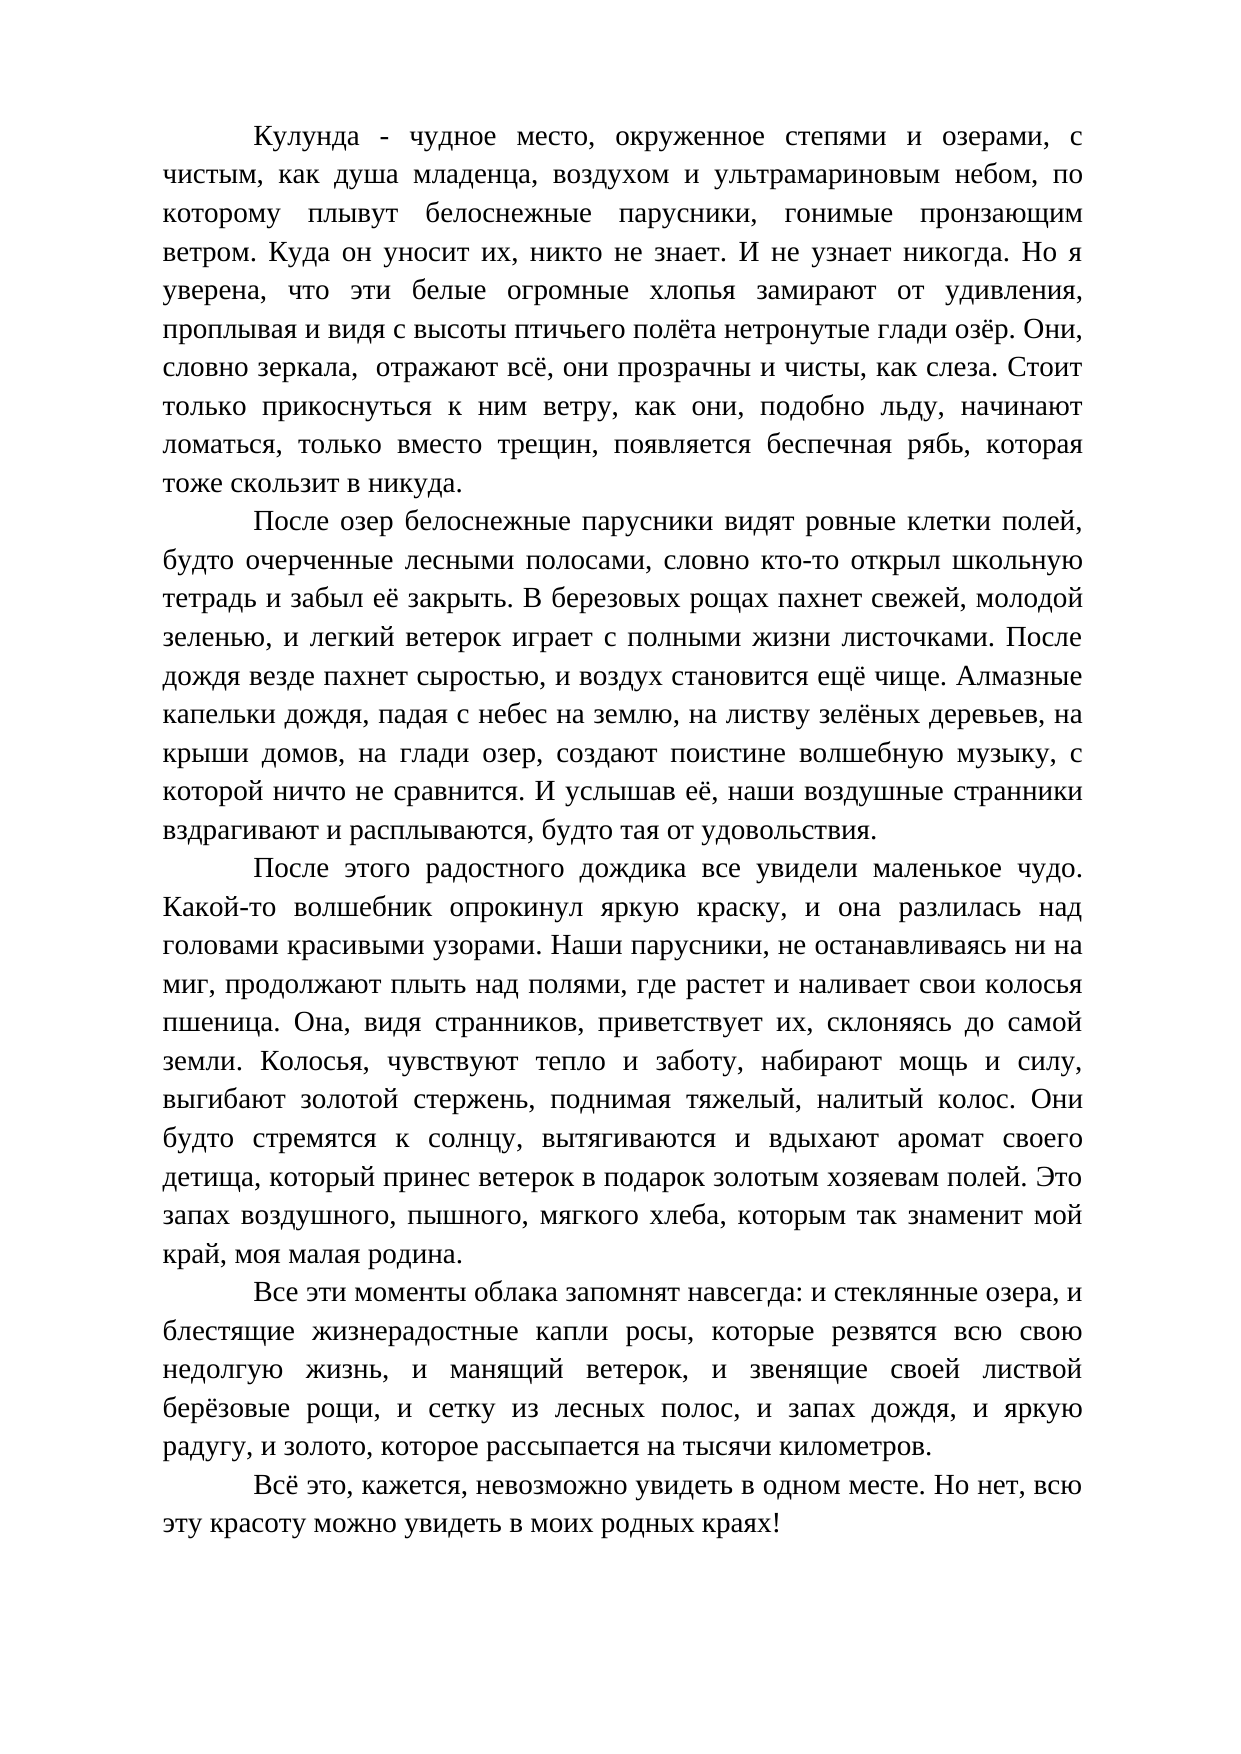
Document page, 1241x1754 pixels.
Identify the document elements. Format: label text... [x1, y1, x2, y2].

text После этого радостного дождика все увидели маленькое чудо. Какой-то волшебник опрокинул яркую краску, и она разлилась над головами красивыми узорами. Наши парусники, не останавливаясь ни на миг, продолжают плыть над полями, где растет и наливает свои колосья пшеница. Она, видя странников, приветствует их, склоняясь до самой земли. Колосья, чувствуют тепло и заботу, набирают мощь и силу, выгибают золотой стержень, поднимая тяжелый, налитый колос. Они будто стремятся к солнцу, вытягиваются и вдыхают аромат своего детища, который принес ветерок в подарок золотым хозяевам полей. Это запах воздушного, пышного, мягкого хлеба, которым так знаменит мой край, моя малая родина. [162, 850, 1084, 1269]
text После озер белоснежные парусники видят ровные клетки полей, будто очерченные лесными полосами, словно кто-то открыл школьную тетрадь и забыл её закрыть. В березовых рощах пахнет свежей, молодой зеленью, и легкий ветерок играет с полными жизни листочками. После дождя везде пахнет сыростью, и воздух становится ещё чище. Алмазные капельки дождя, падая с небес на землю, на листву зелёных деревьев, на крыши домов, на глади озер, создают поистине волшебную музыку, с которой ничто не сравнится. И услышав её, наши воздушные странники вздрагивают и расплываются, будто тая от удовольствия. [162, 503, 1084, 845]
text Всё это, кажется, невозможно увидеть в одном месте. Но нет, всю эту красоту можно увидеть в моих родных краях! [162, 1467, 1084, 1539]
text Кулунда - чудное место, окруженное степями и озерами, с чистым, как душа младенца, воздухом и ультрамариновым небом, по которому плывут белоснежные парусники, гонимые пронзающим ветром. Куда он уносит их, никто не знает. И не узнает никогда. Но я уверена, что эти белые огромные хлопья замирают от удивления, проплывая и видя с высоты птичьего полёта нетронутые глади озёр. Они, словно зеркала, отражают всё, они прозрачны и чисты, как слеза. Стоит только прикоснуться к ним ветру, как они, подобно льду, начинают ломаться, только вместо трещин, появляется беспечная рябь, которая тоже скользит в никуда. [162, 118, 1084, 498]
text Все эти моменты облака запомнят навсегда: и стеклянные озера, и блестящие жизнерадостные капли росы, которые резвятся всю свою недолгую жизнь, и манящий ветерок, и звенящие своей листвой берёзовые рощи, и сетку из лесных полос, и запах дождя, и яркую радугу, и золото, которое рассыпается на тысячи километров. [162, 1274, 1084, 1462]
